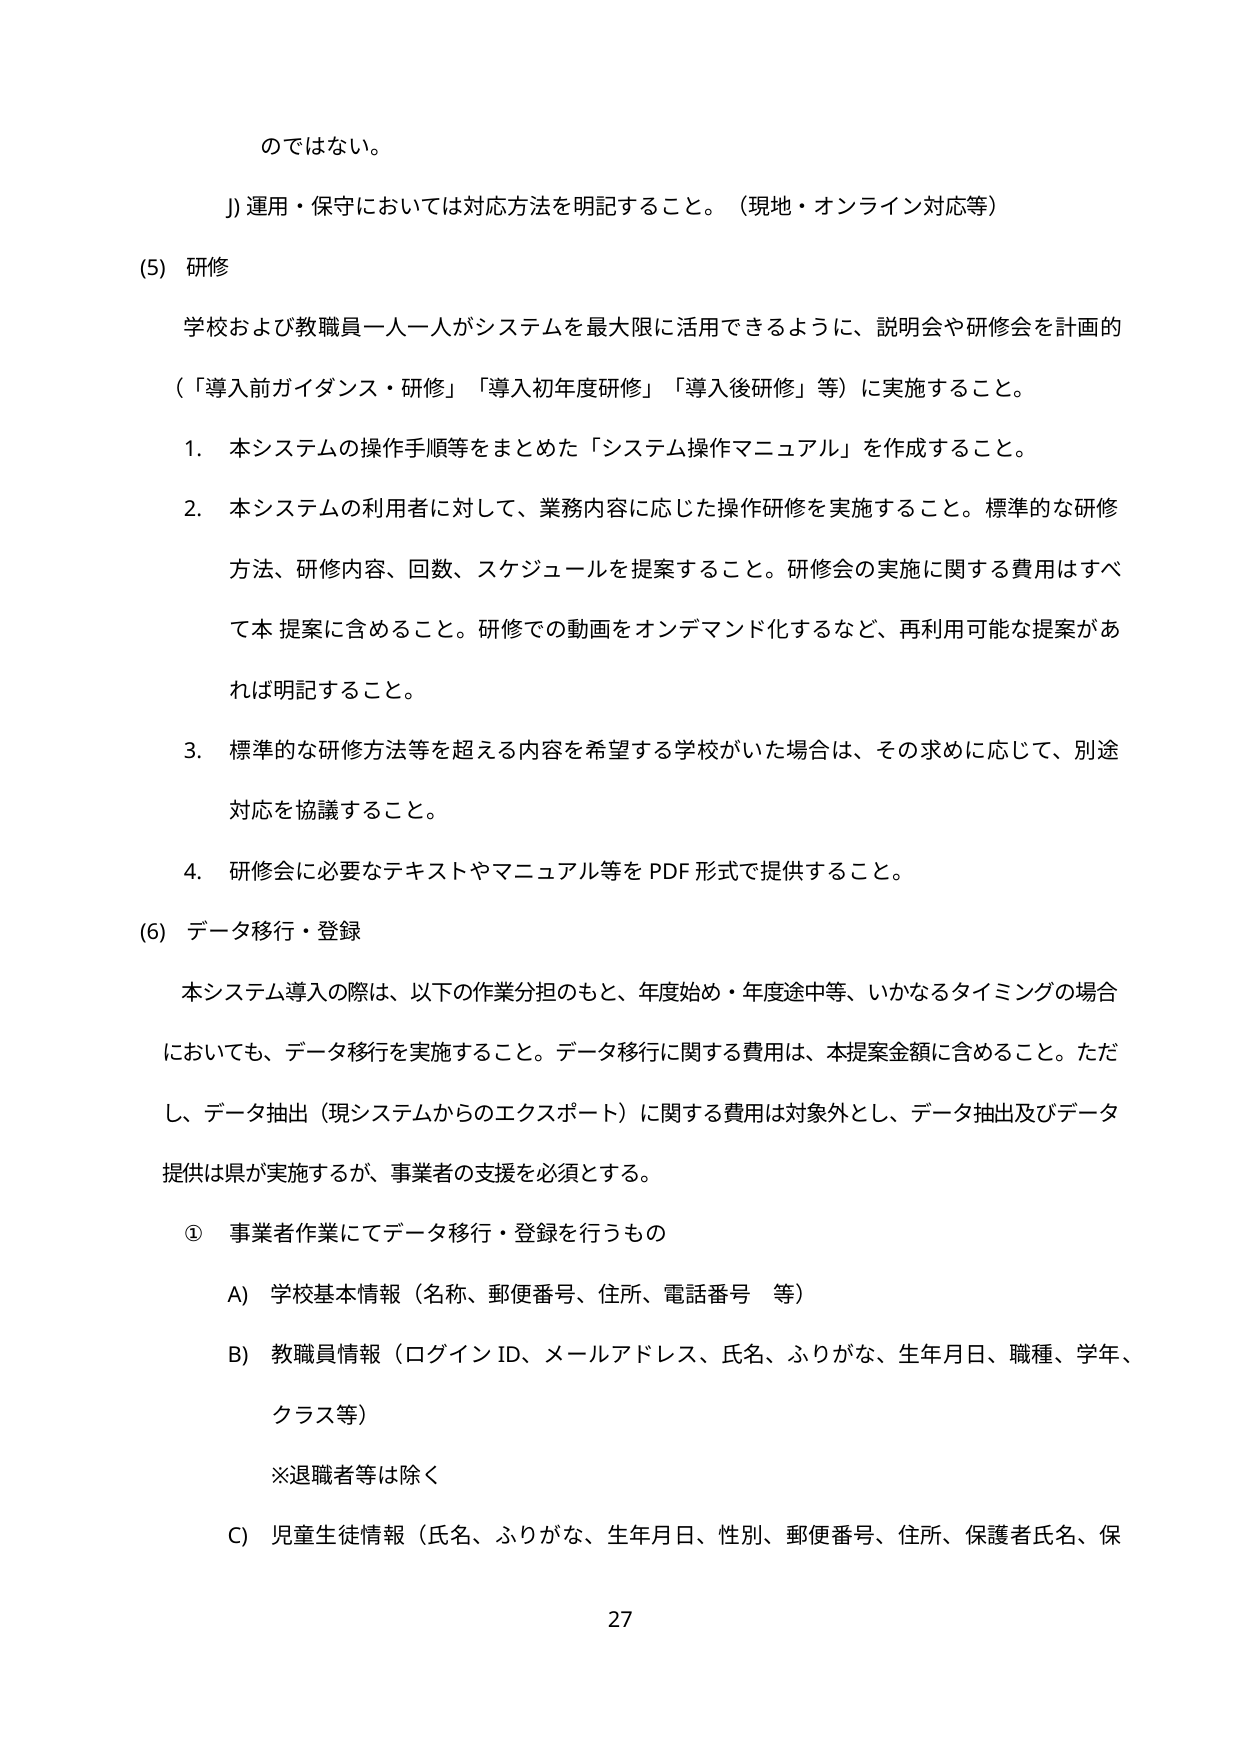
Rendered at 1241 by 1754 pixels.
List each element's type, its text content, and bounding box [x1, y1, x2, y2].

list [227, 1504, 1122, 1564]
text J) 運⽤・保守においては対応⽅法を明記すること。（現地・オンライン対応等） [227, 175, 1122, 235]
list 標準的な研修⽅法等を超える内容を希望する学校がいた場合は、その求めに応じて、別途対応を協議すること。 [184, 719, 1122, 839]
list 事業者作業にてデータ移行・登録を行うもの [184, 1202, 1122, 1262]
text 学校および教職員⼀⼈⼀⼈がシステムを最⼤限に活⽤できるように、説明会や研修会を計画的 （「導⼊前ガイダンス・研修」「導⼊初年度研修」「導⼊後研修」等）に実施すること。 [162, 296, 1122, 417]
list B) 教職員情報（ログインID、メールアドレス、氏名、ふりがな、生年月日、職種、学年、クラス等） [227, 1323, 1122, 1444]
list A) 学校基本情報（名称、郵便番号、住所、電話番号 等） [227, 1262, 1122, 1323]
list データ移行・登録 [140, 900, 1122, 960]
list 研修 [140, 235, 1122, 296]
text 本システム導入の際は、以下の作業分担のもと、年度始め・年度途中等、いかなるタイミングの場合においても、データ移行を実施すること。データ移行に関する費用は、本提案金額に含めること。ただし、データ抽出（現システムからのエクスポート）に関する費用は対象外とし、データ抽出及びデータ提供は県が実施するが、事業者の支援を必須とする。 [162, 960, 1122, 1202]
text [227, 114, 1122, 175]
list 研修会に必要なテキストやマニュアル等を PDF 形式で提供すること。 [184, 839, 1122, 900]
list ※退職者等は除く [271, 1444, 1122, 1504]
list 本システムの利⽤者に対して、業務内容に応じた操作研修を実施すること。標準的な研修⽅法、研修内容、回数、スケジュールを提案すること。研修会の実施に関する費⽤はすべて本 提案に含めること。研修での動画をオンデマンド化するなど、再利⽤可能な提案があれば明記すること。 [184, 477, 1122, 719]
list 本システムの操作⼿順等をまとめた「システム操作マニュアル」を作成すること。 [184, 417, 1122, 477]
